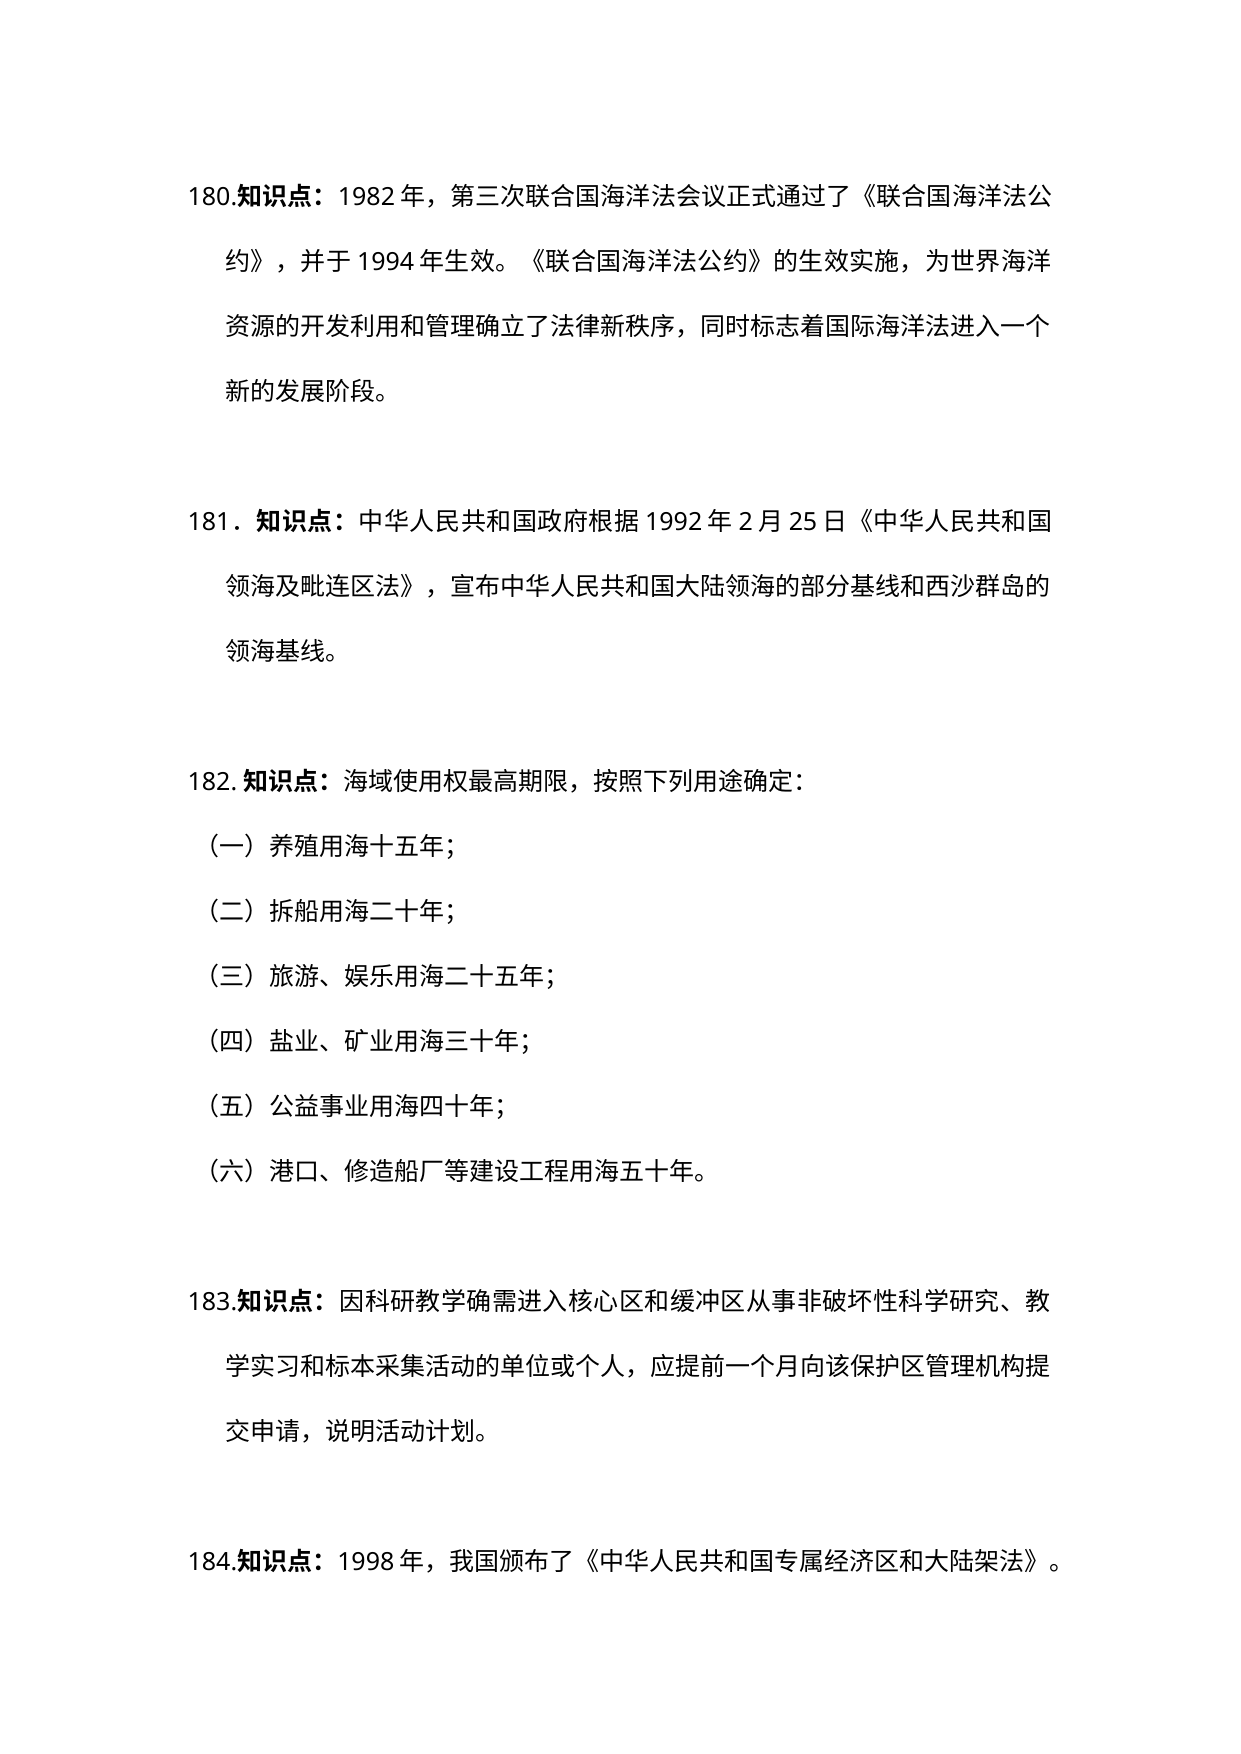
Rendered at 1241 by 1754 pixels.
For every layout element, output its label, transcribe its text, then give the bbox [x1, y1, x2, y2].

text （六）港口、修造船厂等建设工程用海五十年。 [187, 1137, 1053, 1202]
text （三）旅游、娱乐用海二十五年； [187, 942, 1053, 1007]
text 182. 知识点：海域使用权最高期限，按照下列用途确定： [187, 747, 1053, 812]
text （一）养殖用海十五年； [187, 812, 1053, 877]
text 183.知识点：因科研教学确需进入核心区和缓冲区从事非破坏性科学研究、教学实习和标本采集活动的单位或个人，应提前一个月向该保护区管理机构提交申请，说明活动计划。 [187, 1267, 1053, 1462]
text 184.知识点：1998年，我国颁布了《中华人民共和国专属经济区和大陆架法》。 [187, 1527, 1053, 1592]
text 181．知识点：中华人民共和国政府根据1992年2月25日《中华人民共和国领海及毗连区法》，宣布中华人民共和国大陆领海的部分基线和西沙群岛的领海基线。 [187, 487, 1053, 682]
text 180.知识点：1982年，第三次联合国海洋法会议正式通过了《联合国海洋法公约》，并于1994年生效。《联合国海洋法公约》的生效实施，为世界海洋资源的开发利用和管理确立了法律新秩序，同时标志着国际海洋法进入一个新的发展阶段。 [187, 162, 1053, 422]
text （五）公益事业用海四十年； [187, 1072, 1053, 1137]
text （二）拆船用海二十年； [187, 877, 1053, 942]
text （四）盐业、矿业用海三十年； [187, 1007, 1053, 1072]
